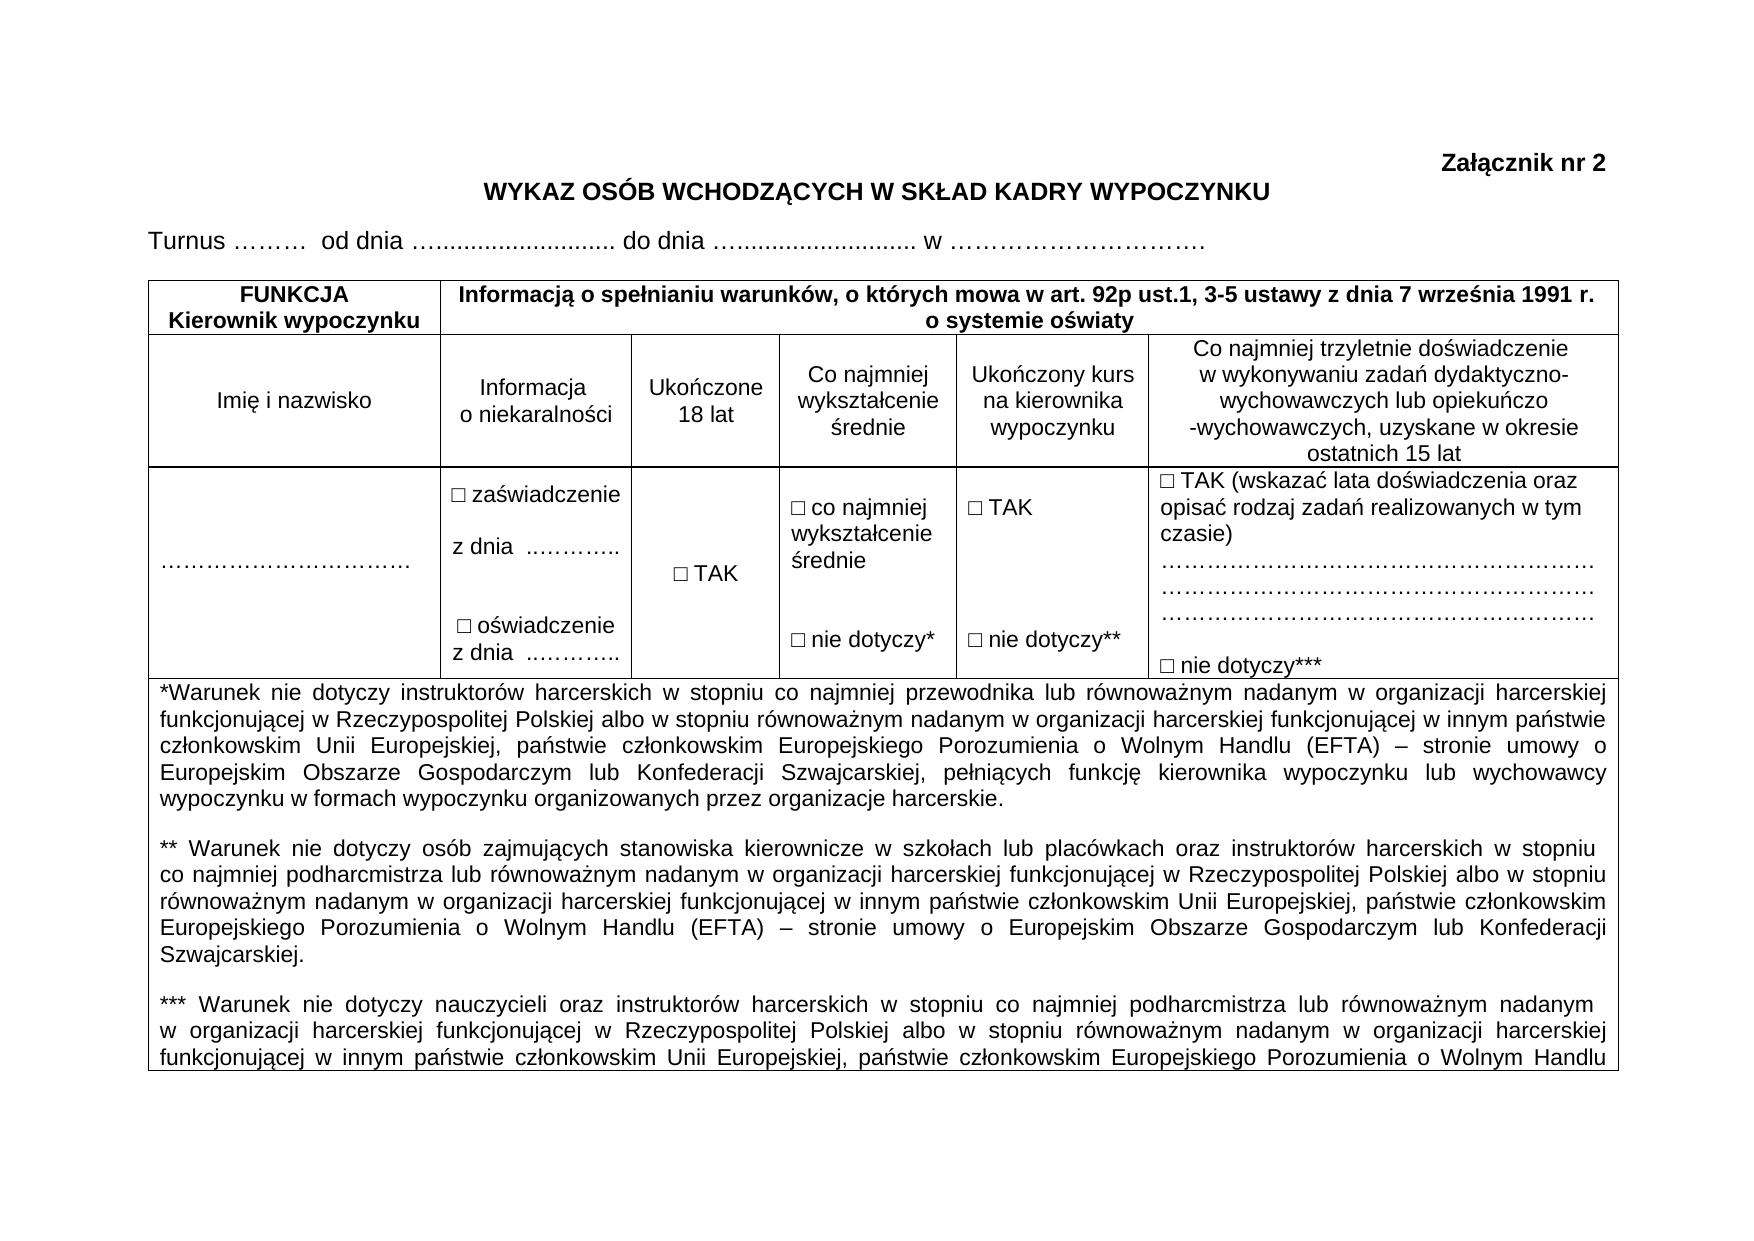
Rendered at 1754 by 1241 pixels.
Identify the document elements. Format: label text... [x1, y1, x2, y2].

table_cell □ co najmniej wykształcenie średnie □ nie dotyczy* [780, 468, 956, 678]
table_cell □ zaświadczenie z dnia ..……….. □ oświadczenie z dnia ..……….. [441, 468, 631, 678]
table_header FUNKCJA Kierownik wypoczynku [149, 281, 440, 334]
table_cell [149, 679, 1618, 1070]
table_cell □ TAK (wskazać lata doświadczenia oraz opisać rodzaj zadań realizowanych w tym czasie) ……………………………………………………………………………………………………………………………………………………… □ nie dotyczy*** [1149, 468, 1618, 678]
text Załącznik nr 2 [148, 148, 1606, 176]
table_cell …………………………… [149, 468, 440, 678]
table_cell Co najmniej trzyletnie doświadczenie w wykonywaniu zadań dydaktyczno-wychowawczych lub opiekuńczo -wychowawczych, uzyskane w okresie ostatnich 15 lat [1149, 335, 1618, 466]
table_cell Co najmniej wykształcenie średnie [780, 335, 956, 466]
table_cell Informacja o niekaralności [441, 335, 631, 466]
table_cell Ukończony kurs na kierownika wypoczynku [957, 335, 1148, 466]
table_cell □ TAK □ nie dotyczy** [957, 468, 1148, 678]
table_cell Ukończone 18 lat [632, 335, 779, 466]
text WYKAZ OSÓB WCHODZĄCYCH W SKŁAD KADRY WYPOCZYNKU [148, 176, 1606, 205]
table_cell Imię i nazwisko [149, 335, 440, 466]
table_cell □ TAK [632, 468, 779, 678]
table_header Informacją o spełnianiu warunków, o których mowa w art. 92p ust.1, 3-5 ustawy z dnia 7 września 1991 r. o systemie oświaty [441, 281, 1618, 334]
text Turnus ……… od dnia ….......................... do dnia ….......................... w …………………………. [148, 226, 1606, 255]
